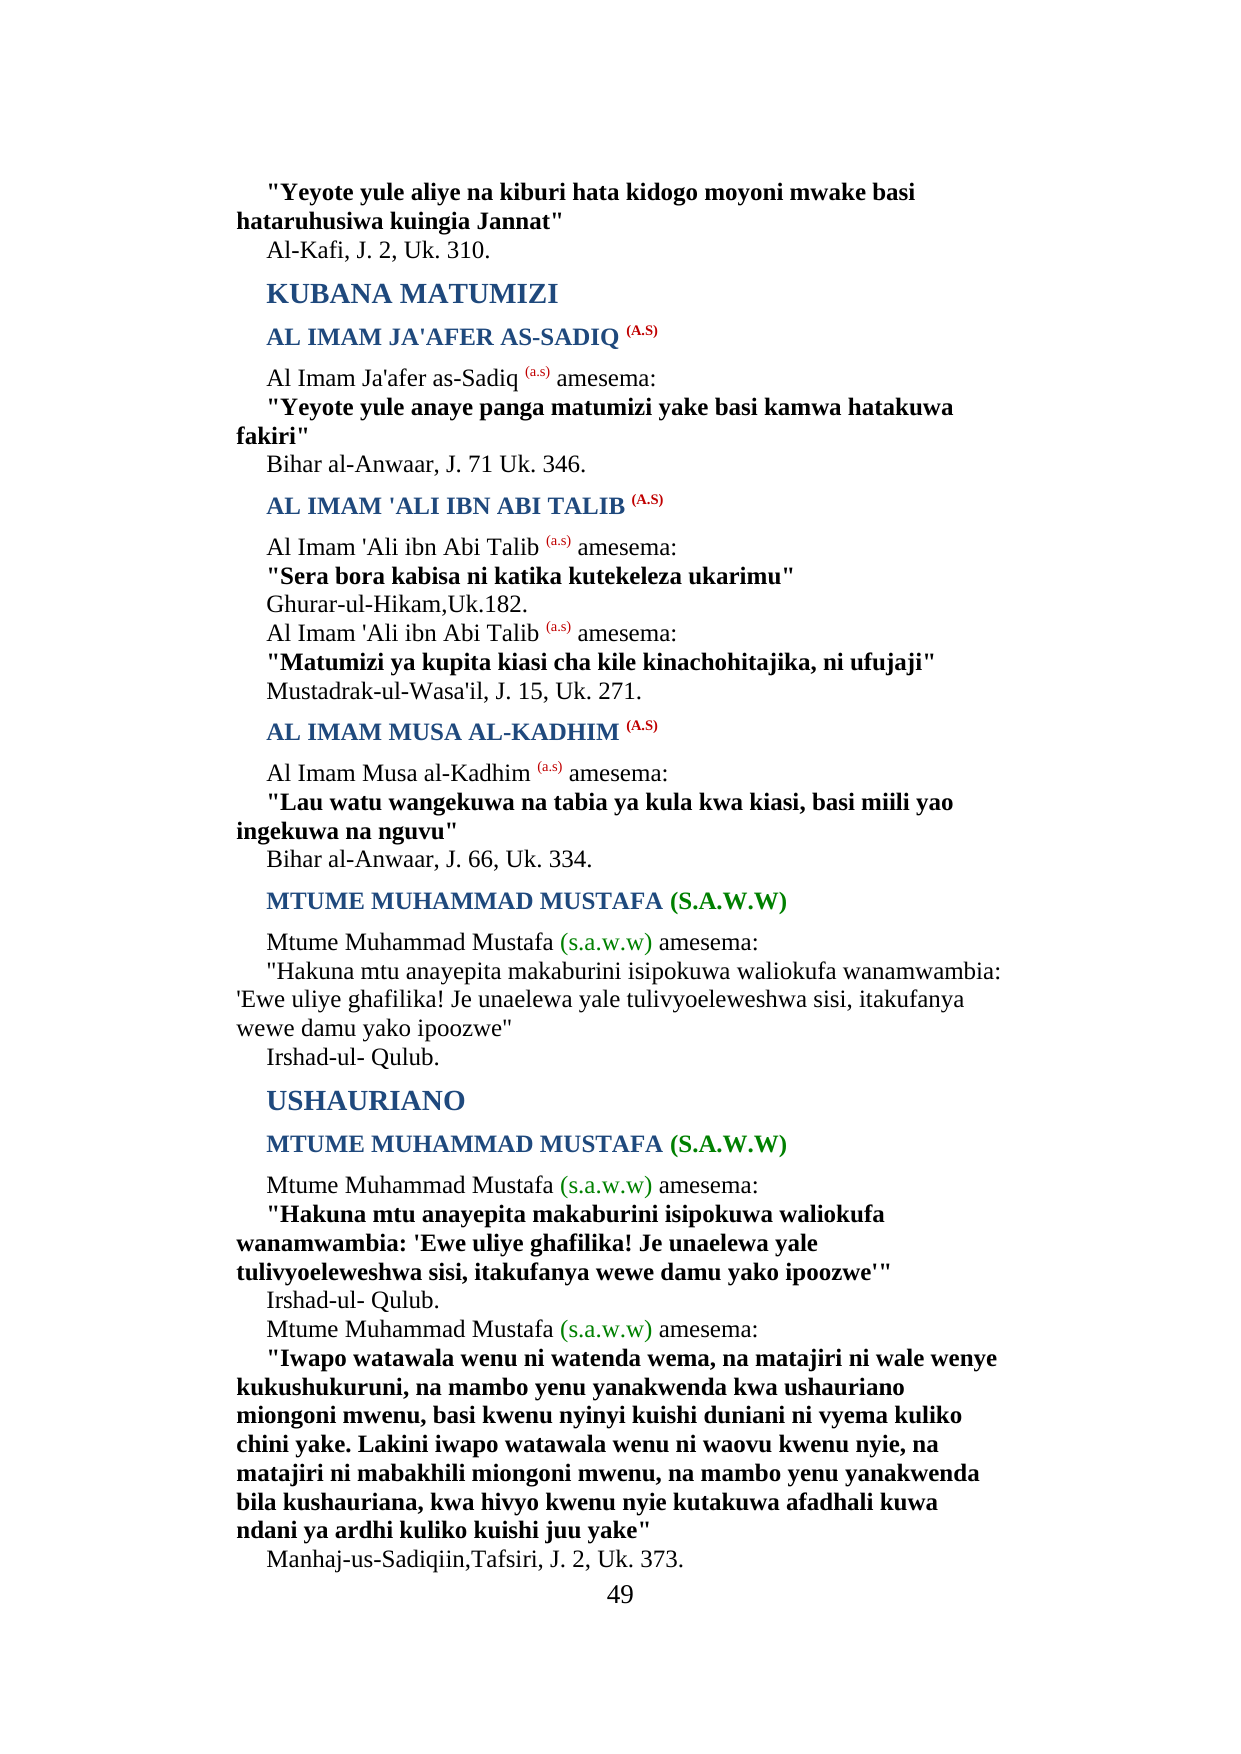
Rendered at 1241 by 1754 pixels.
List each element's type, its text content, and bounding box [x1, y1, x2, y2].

text "Sera bora kabisa ni katika kutekeleza ukarimu" [236, 561, 1004, 589]
text Mustadrak-ul-Wasa'il, J. 15, Uk. 271. [236, 676, 1004, 704]
text Irshad-ul- Qulub. [236, 1286, 1004, 1314]
subtitle MTUME MUHAMMAD MUSTAFA (S.A.W.W) [236, 1129, 1004, 1158]
subtitle AL IMAM JA'AFER AS-SADIQ (A.S) [236, 322, 1004, 351]
text "Yeyote yule aliye na kiburi hata kidogo moyoni mwake basi hataruhusiwa kuingia Jannat" [236, 177, 1004, 235]
text "Lau watu wangekuwa na tabia ya kula kwa kiasi, basi miili yao ingekuwa na nguvu" [236, 787, 1004, 844]
text "Yeyote yule anaye panga matumizi yake basi kamwa hatakuwa fakiri" [236, 392, 1004, 449]
text Al Imam Ja'afer as-Sadiq (a.s) amesema: [236, 363, 1004, 392]
text Ghurar-ul-Hikam,Uk.182. [236, 589, 1004, 618]
text Bihar al-Anwaar, J. 71 Uk. 346. [236, 449, 1004, 478]
text "Iwapo watawala wenu ni watenda wema, na matajiri ni wale wenye kukushukuruni, na mambo yenu yanakwenda kwa ushauriano miongoni mwenu, basi kwenu nyinyi kuishi duniani ni vyema kuliko chini yake. Lakini iwapo watawala wenu ni waovu kwenu nyie, na matajiri ni mabakhili miongoni mwenu, na mambo yenu yanakwenda bila kushauriana, kwa hivyo kwenu nyie kutakuwa afadhali kuwa ndani ya ardhi kuliko kuishi juu yake" [236, 1343, 1004, 1544]
text Mtume Muhammad Mustafa (s.a.w.w) amesema: [236, 1314, 1004, 1343]
text Al Imam 'Ali ibn Abi Talib (a.s) amesema: [236, 532, 1004, 561]
subtitle KUBANA MATUMIZI [236, 276, 1004, 309]
subtitle MTUME MUHAMMAD MUSTAFA (S.A.W.W) [236, 886, 1004, 914]
text "Hakuna mtu anayepita makaburini isipokuwa waliokufa wanamwambia: 'Ewe uliye ghafilika! Je unaelewa yale tulivyoeleweshwa sisi, itakufanya wewe damu yako ipoozwe" [236, 956, 1004, 1042]
text Mtume Muhammad Mustafa (s.a.w.w) amesema: [236, 927, 1004, 956]
text "Matumizi ya kupita kiasi cha kile kinachohitajika, ni ufujaji" [236, 647, 1004, 676]
subtitle AL IMAM MUSA AL-KADHIM (A.S) [236, 717, 1004, 746]
text Manhaj-us-Sadiqiin,Tafsiri, J. 2, Uk. 373. [236, 1544, 1004, 1573]
subtitle AL IMAM 'ALI IBN ABI TALIB (A.S) [236, 491, 1004, 519]
text Mtume Muhammad Mustafa (s.a.w.w) amesema: [236, 1171, 1004, 1199]
subtitle USHAURIANO [236, 1083, 1004, 1117]
text "Hakuna mtu anayepita makaburini isipokuwa waliokufa wanamwambia: 'Ewe uliye ghafilika! Je unaelewa yale tulivyoeleweshwa sisi, itakufanya wewe damu yako ipoozwe'" [236, 1199, 1004, 1286]
text Bihar al-Anwaar, J. 66, Uk. 334. [236, 844, 1004, 873]
text Irshad-ul- Qulub. [236, 1042, 1004, 1071]
text Al Imam 'Ali ibn Abi Talib (a.s) amesema: [236, 618, 1004, 647]
text Al Imam Musa al-Kadhim (a.s) amesema: [236, 758, 1004, 787]
text Al-Kafi, J. 2, Uk. 310. [236, 235, 1004, 263]
